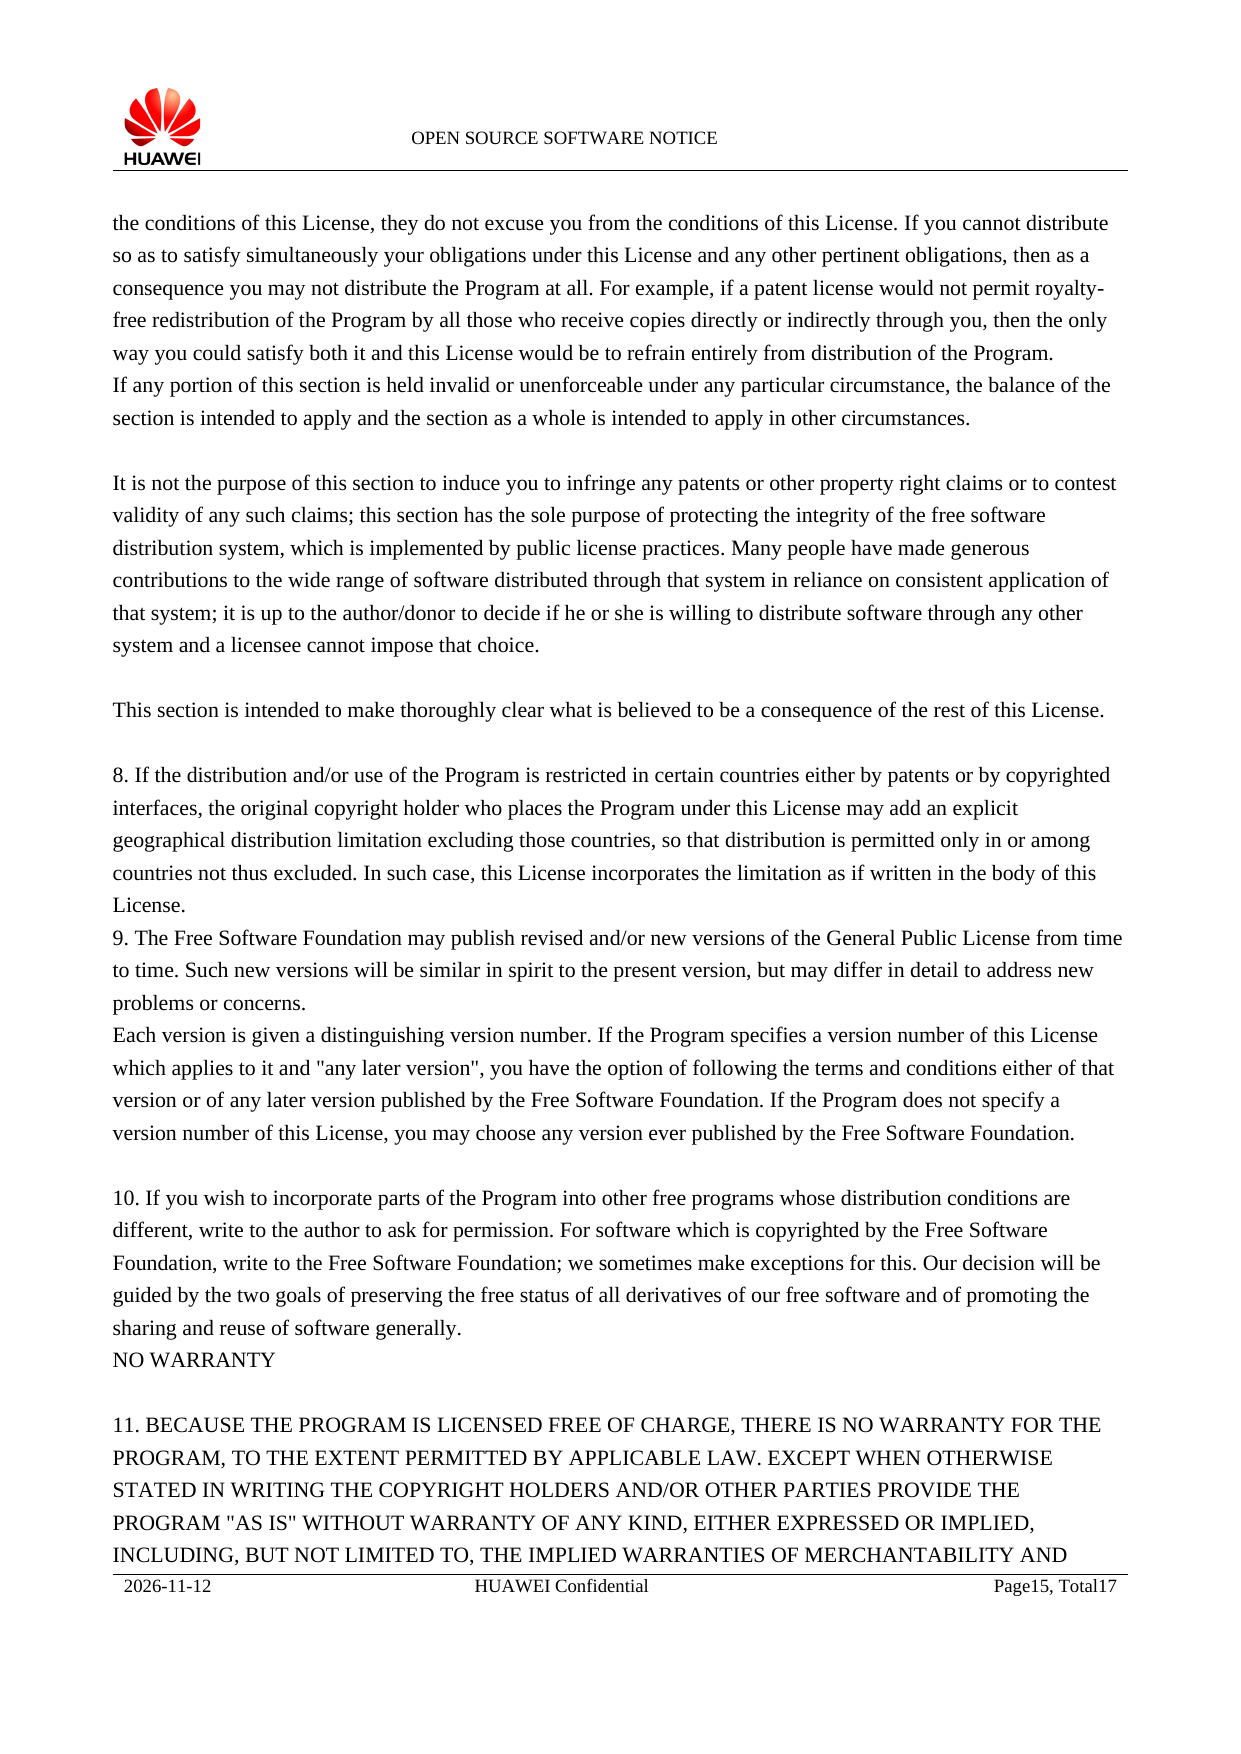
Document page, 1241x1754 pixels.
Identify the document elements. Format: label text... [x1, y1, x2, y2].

picture [124, 88, 201, 165]
